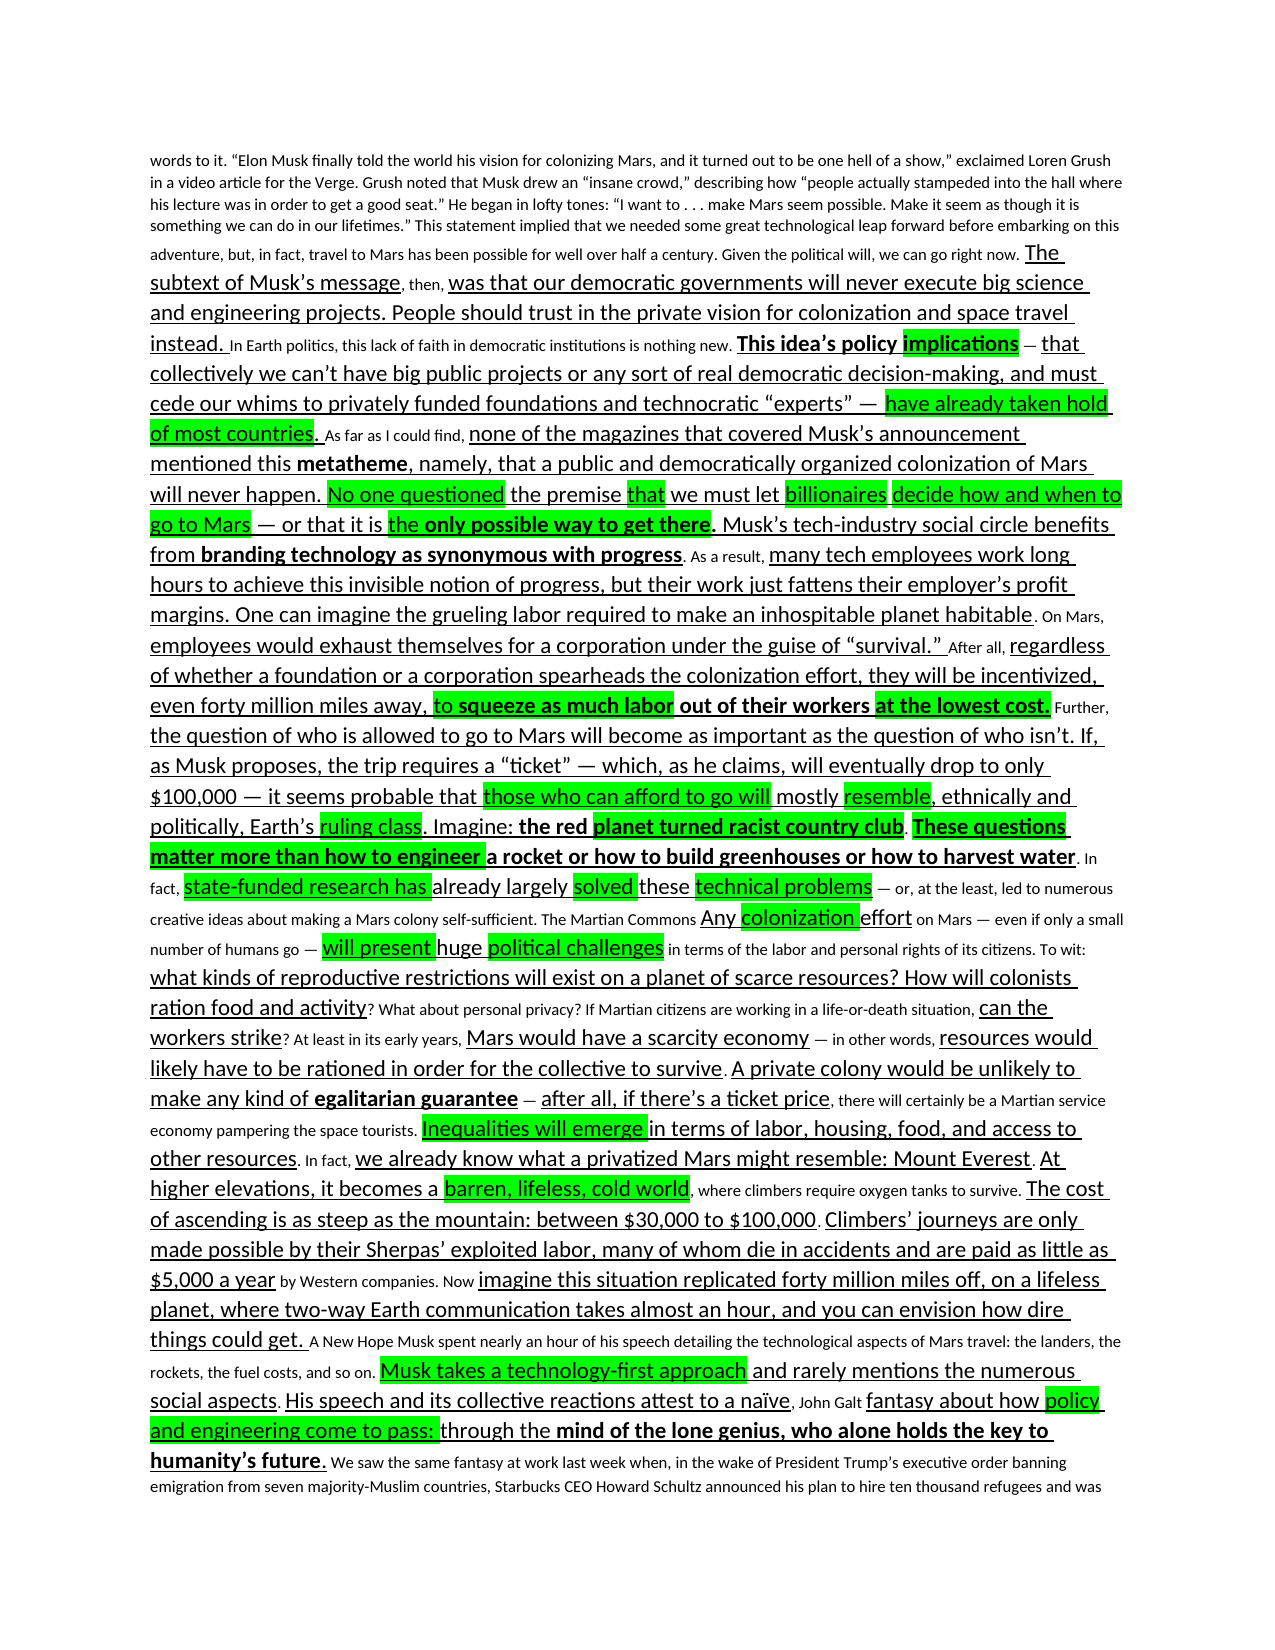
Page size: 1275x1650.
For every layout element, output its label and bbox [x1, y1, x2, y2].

text [150, 150, 1125, 1496]
